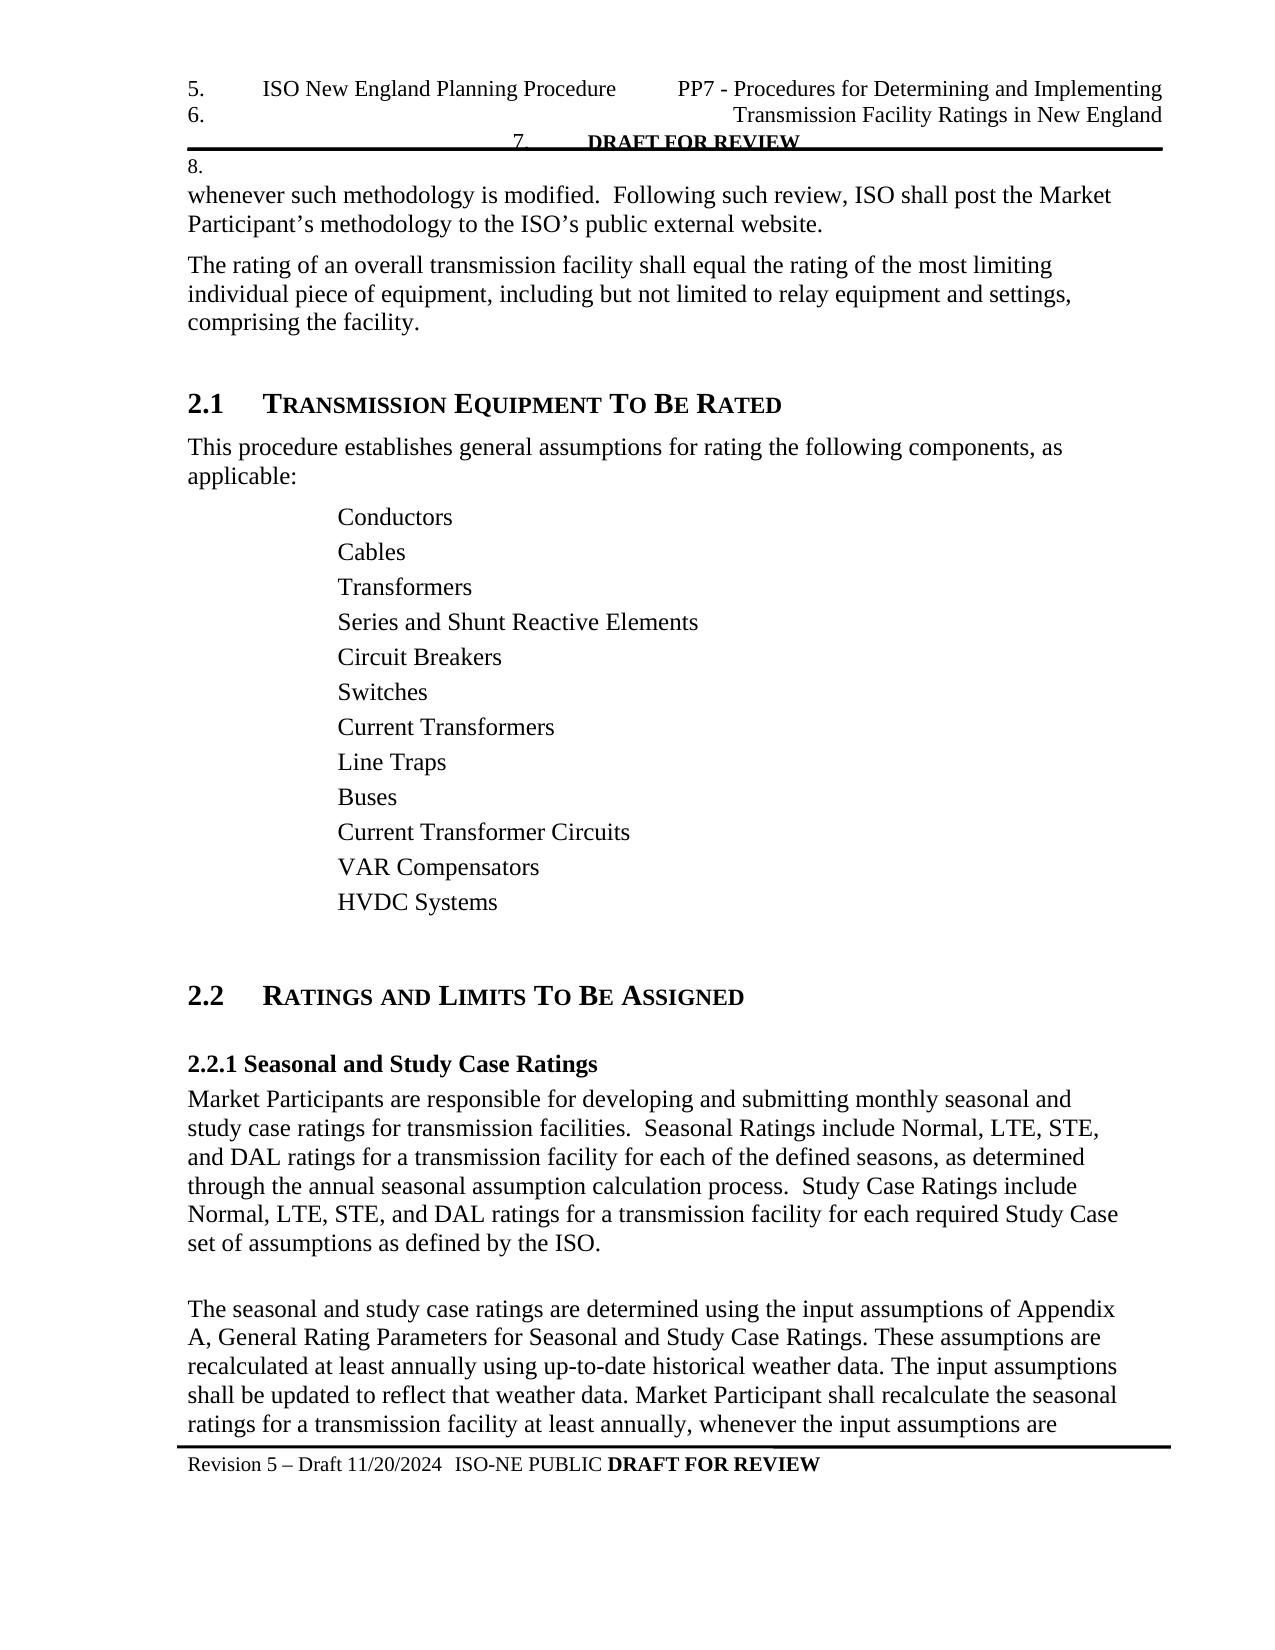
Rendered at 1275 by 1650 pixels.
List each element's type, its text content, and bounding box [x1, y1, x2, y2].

text The rating of an overall transmission facility shall equal the rating of the most limiting individual piece of equipment, including but not limited to relay equipment and settings, comprising the facility. [187, 250, 1125, 336]
text Buses [337, 782, 1125, 811]
text This procedure establishes general assumptions for rating the following components, as applicable: [187, 432, 1125, 490]
subtitle Seasonal and Study Case Ratings [187, 1049, 1125, 1078]
text Line Traps [337, 747, 1125, 776]
text Cables [337, 537, 1125, 566]
text Switches [337, 677, 1125, 706]
subtitle Transmission Equipment To Be Rated [187, 386, 1125, 420]
subtitle Ratings and Limits To Be Assigned [187, 978, 1125, 1012]
text HVDC Systems [337, 887, 1125, 916]
text Market Participants are responsible for developing and submitting monthly seasonal and study case ratings for transmission facilities. Seasonal Ratings include Normal, LTE, STE, and DAL ratings for a transmission facility for each of the defined seasons, as determined through the annual seasonal assumption calculation process. Study Case Ratings include Normal, LTE, STE, and DAL ratings for a transmission facility for each required Study Case set of assumptions as defined by the ISO. [187, 1084, 1125, 1257]
text Circuit Breakers [337, 642, 1125, 671]
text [187, 1294, 1125, 1437]
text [187, 180, 1125, 237]
text Current Transformer Circuits [337, 817, 1125, 846]
text Series and Shunt Reactive Elements [337, 607, 1125, 636]
text Conductors [337, 502, 1125, 531]
text Transformers [337, 572, 1125, 601]
text Current Transformers [337, 712, 1125, 741]
text VAR Compensators [337, 852, 1125, 881]
